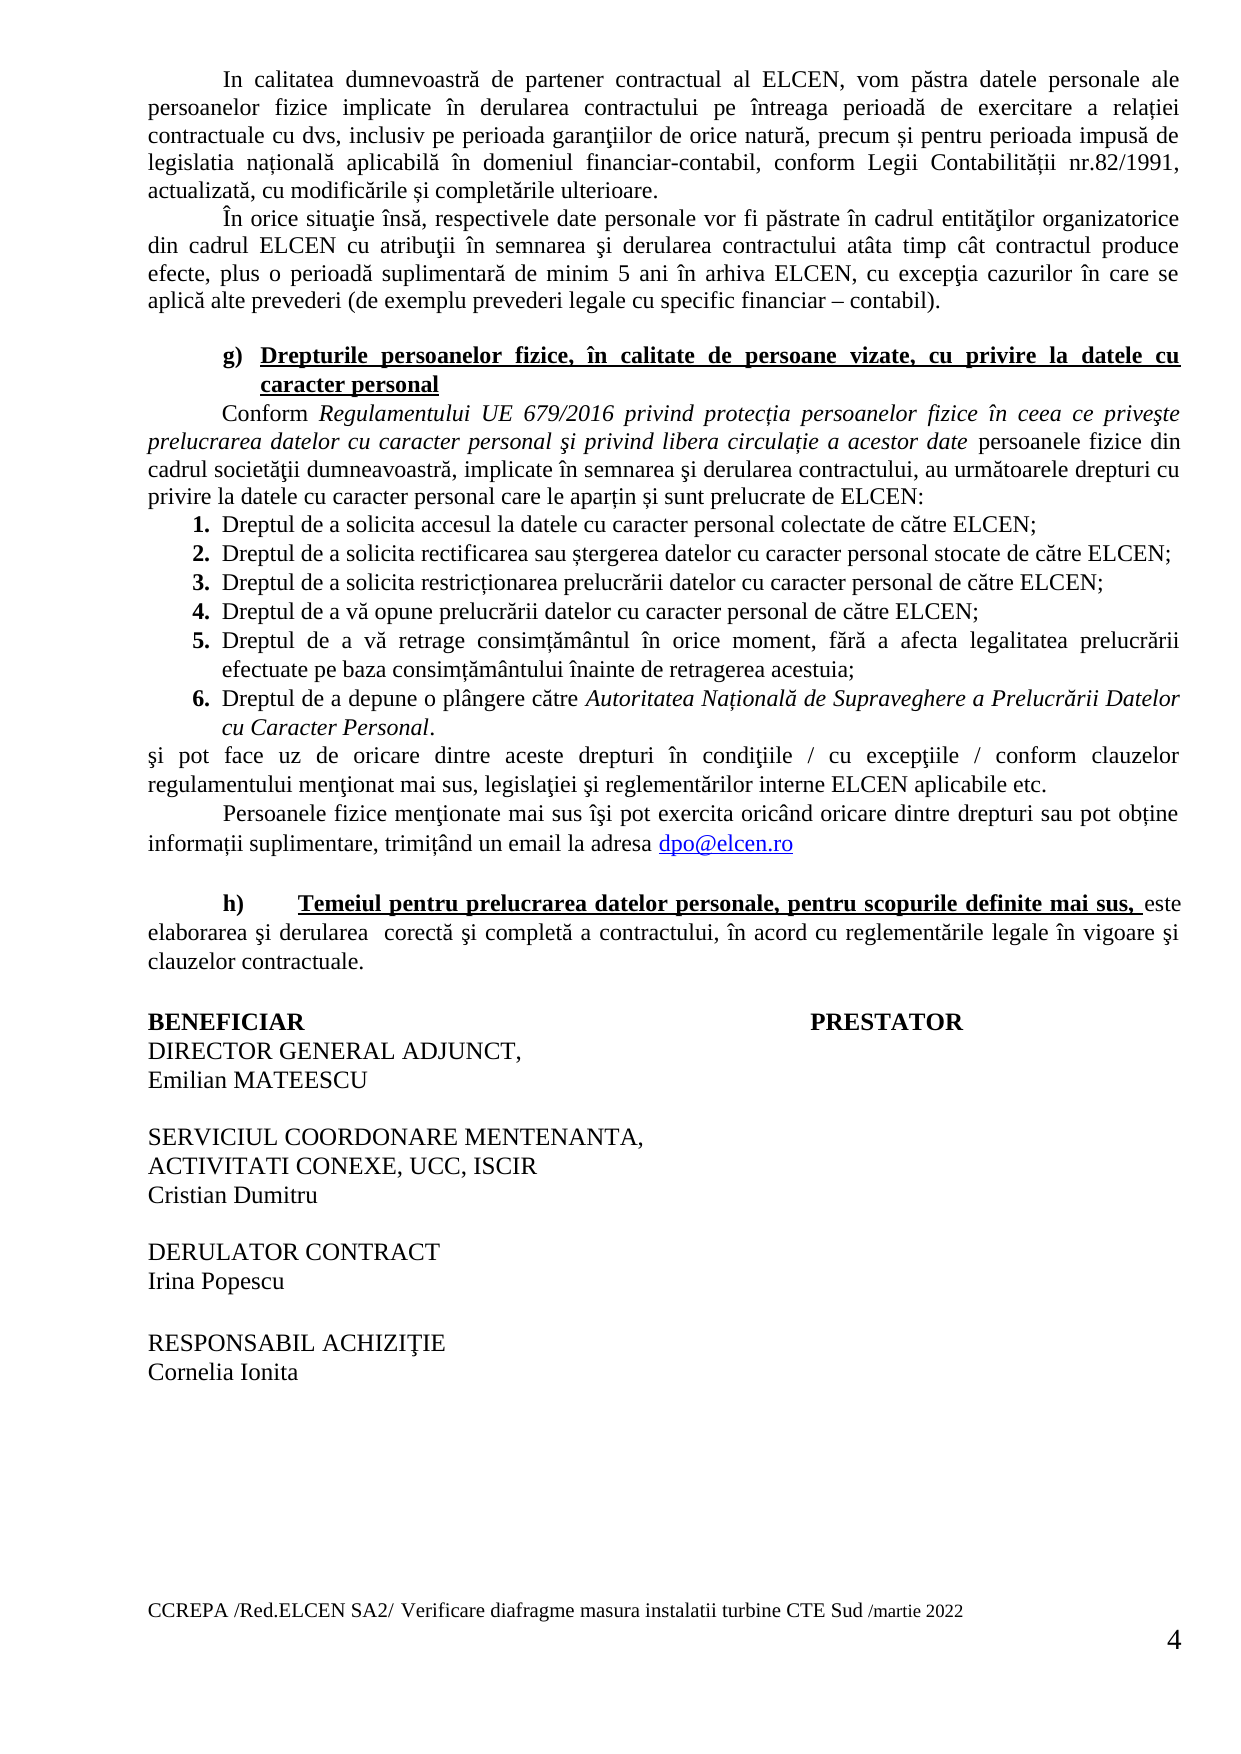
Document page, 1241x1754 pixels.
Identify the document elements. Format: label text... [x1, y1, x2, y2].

text Conform Regulamentului UE 679/2016 privind protecția persoanelor fizice în ceea ce priveşte prelucrarea datelor cu caracter personal şi privind libera circulație a acestor date persoanele fizice din cadrul societăţii dumneavoastră, implicate în semnarea şi derularea contractului, au următoarele drepturi cu privire la datele cu caracter personal care le aparțin și sunt prelucrate de ELCEN: [148, 399, 1181, 510]
list Dreptul de a vă retrage consimțământul în orice moment, fără a afecta legalitatea prelucrării efectuate pe baza consimțământului înainte de retragerea acestuia; [192, 626, 1181, 682]
text Persoanele fizice menţionate mai sus îşi pot exercita oricând oricare dintre drepturi sau pot obține informații suplimentare, trimițând un email la adresa dpo@elcen.ro [148, 799, 1181, 856]
list Dreptul de a solicita restricționarea prelucrării datelor cu caracter personal de către ELCEN; [192, 568, 1181, 595]
text DIRECTOR GENERAL ADJUNCT, [148, 1036, 1181, 1065]
text Cornelia Ionita [148, 1357, 1181, 1386]
list şi pot face uz de oricare dintre aceste drepturi în condiţiile / cu excepţiile / conform clauzelor regulamentului menţionat mai sus, legislaţiei şi reglementărilor interne ELCEN aplicabile etc. [148, 742, 1181, 798]
list Dreptul de a solicita accesul la datele cu caracter personal colectate de către ELCEN; [192, 510, 1181, 537]
text DERULATOR CONTRACT [148, 1237, 1181, 1266]
text SERVICIUL COORDONARE MENTENANTA, [148, 1122, 1181, 1151]
list Dreptul de a vă opune prelucrării datelor cu caracter personal de către ELCEN; [192, 597, 1181, 624]
text RESPONSABIL ACHIZIŢIE [148, 1328, 1181, 1357]
list Dreptul de a depune o plângere către Autoritatea Națională de Supraveghere a Prelucrării Datelor cu Caracter Personal. [192, 684, 1181, 740]
text ACTIVITATI CONEXE, UCC, ISCIR [148, 1151, 1181, 1180]
list Temeiul pentru prelucrarea datelor personale, pentru scopurile definite mai sus, este elaborarea şi derularea corectă şi completă a contractului, în acord cu reglementările legale în vigoare şi clauzelor contractuale. [148, 889, 1181, 975]
text În orice situaţie însă, respectivele date personale vor fi păstrate în cadrul entităţilor organizatorice din cadrul ELCEN cu atribuţii în semnarea şi derularea contractului atâta timp cât contractul produce efecte, plus o perioadă suplimentară de minim 5 ani în arhiva ELCEN, cu excepţia cazurilor în care se aplică alte prevederi (de exemplu prevederi legale cu specific financiar – contabil). [148, 203, 1181, 314]
text BENEFICIAR PRESTATOR [148, 1007, 1181, 1036]
list Dreptul de a solicita rectificarea sau ștergerea datelor cu caracter personal stocate de către ELCEN; [192, 539, 1181, 566]
text Cristian Dumitru [148, 1180, 1181, 1209]
list Drepturile persoanelor fizice, în calitate de persoane vizate, cu privire la datele cu caracter personal [223, 342, 1181, 398]
text Irina Popescu [148, 1266, 1181, 1295]
text Emilian MATEESCU [148, 1065, 1181, 1094]
text In calitatea dumnevoastră de partener contractual al ELCEN, vom păstra datele personale ale persoanelor fizice implicate în derularea contractului pe întreaga perioadă de exercitare a relației contractuale cu dvs, inclusiv pe perioada garanţiilor de orice natură, precum și pentru perioada impusă de legislatia națională aplicabilă în domeniul financiar-contabil, conform Legii Contabilității nr.82/1991, actualizată, cu modificările și completările ulterioare. [148, 66, 1181, 203]
